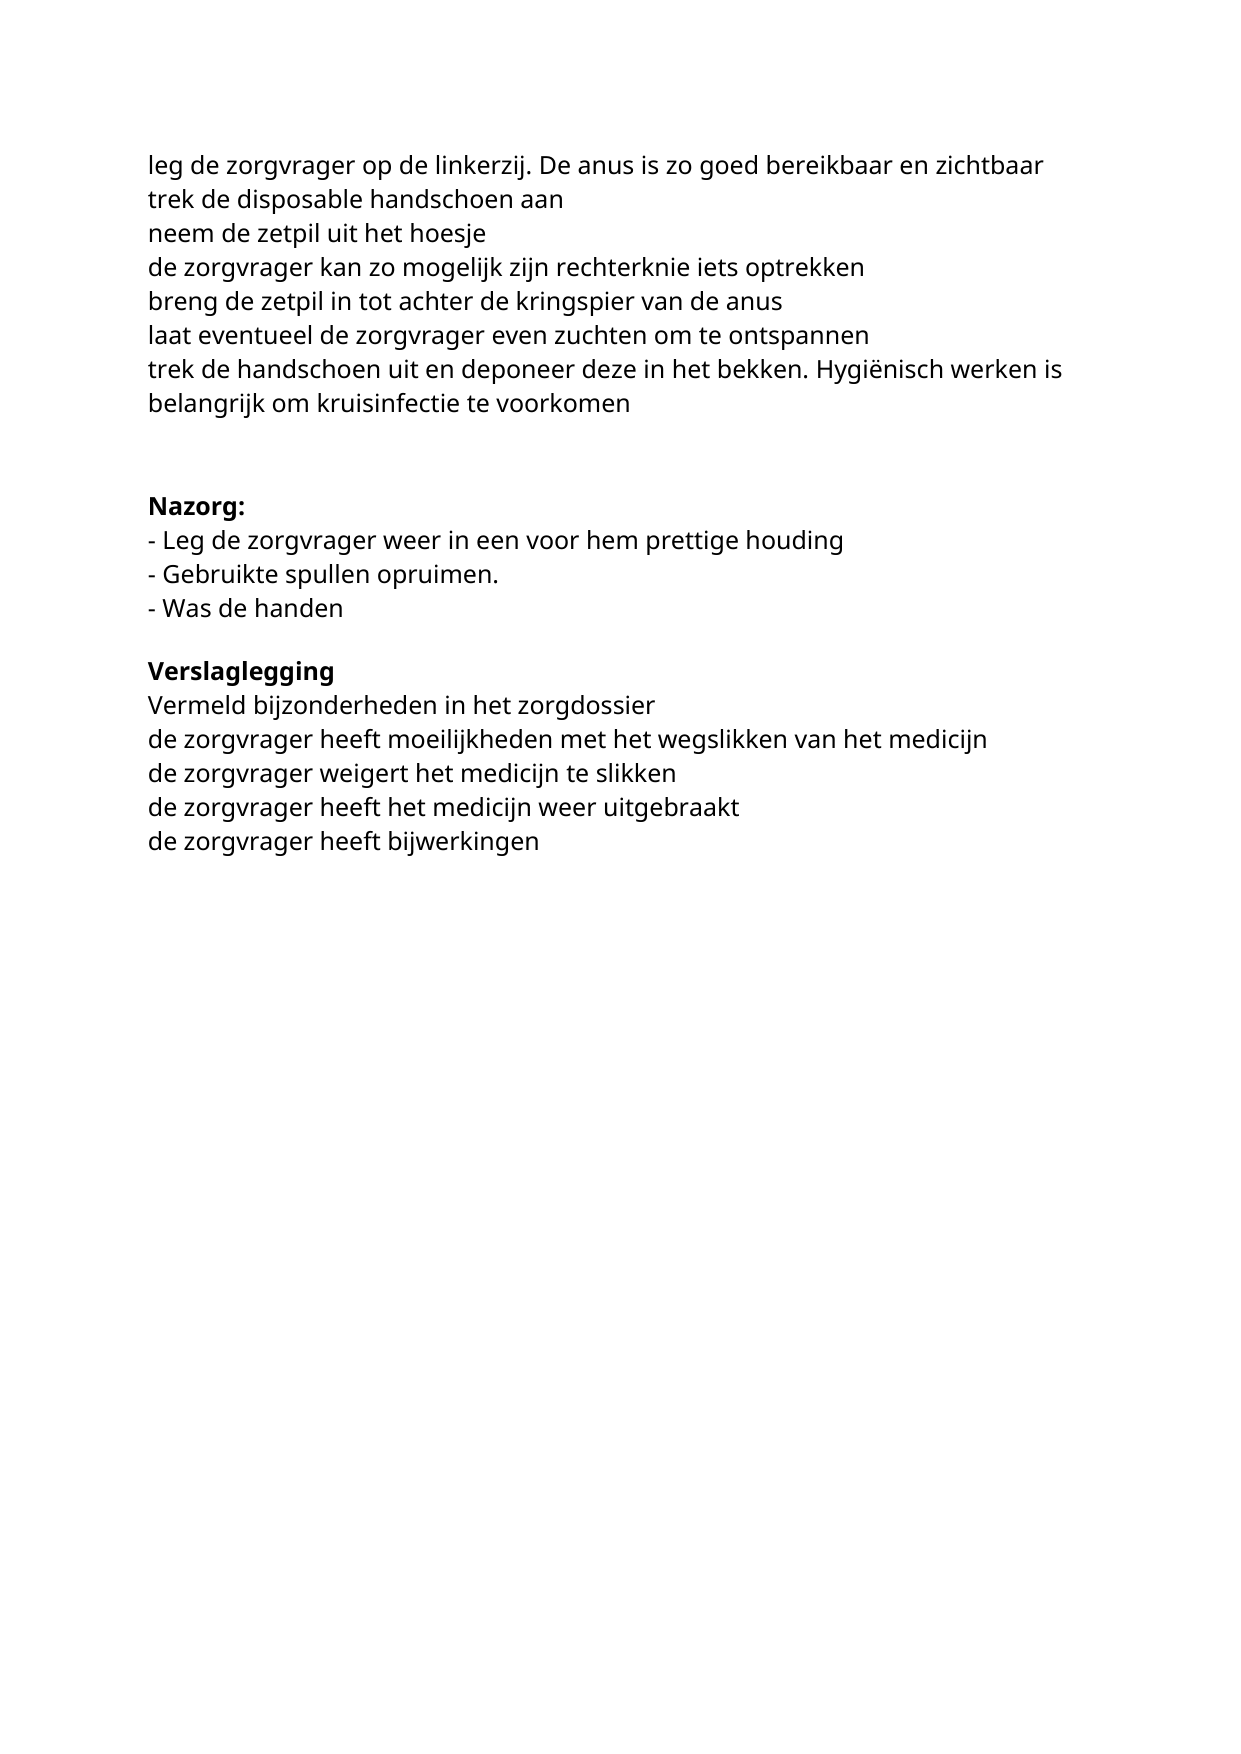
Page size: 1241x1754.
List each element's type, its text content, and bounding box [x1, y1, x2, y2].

text breng de zetpil in tot achter de kringspier van de anus [148, 284, 1093, 318]
text Verslaglegging [148, 653, 1093, 687]
text de zorgvrager weigert het medicijn te slikken [148, 755, 1093, 789]
text laat eventueel de zorgvrager even zuchten om te ontspannen [148, 318, 1093, 352]
text Vermeld bijzonderheden in het zorgdossier [148, 687, 1093, 721]
text de zorgvrager heeft bijwerkingen [148, 823, 1093, 858]
text - Gebruikte spullen opruimen. - Was de handen [148, 556, 1093, 653]
text neem de zetpil uit het hoesje [148, 216, 1093, 250]
text de zorgvrager heeft moeilijkheden met het wegslikken van het medicijn [148, 721, 1093, 755]
text trek de handschoen uit en deponeer deze in het bekken. Hygiënisch werken is belangrijk om kruisinfectie te voorkomen [148, 352, 1093, 420]
text Nazorg: - Leg de zorgvrager weer in een voor hem prettige houding [148, 488, 1093, 556]
text trek de disposable handschoen aan [148, 182, 1093, 216]
text de zorgvrager kan zo mogelijk zijn rechterknie iets optrekken [148, 250, 1093, 284]
text leg de zorgvrager op de linkerzij. De anus is zo goed bereikbaar en zichtbaar [148, 148, 1093, 182]
text de zorgvrager heeft het medicijn weer uitgebraakt [148, 789, 1093, 823]
